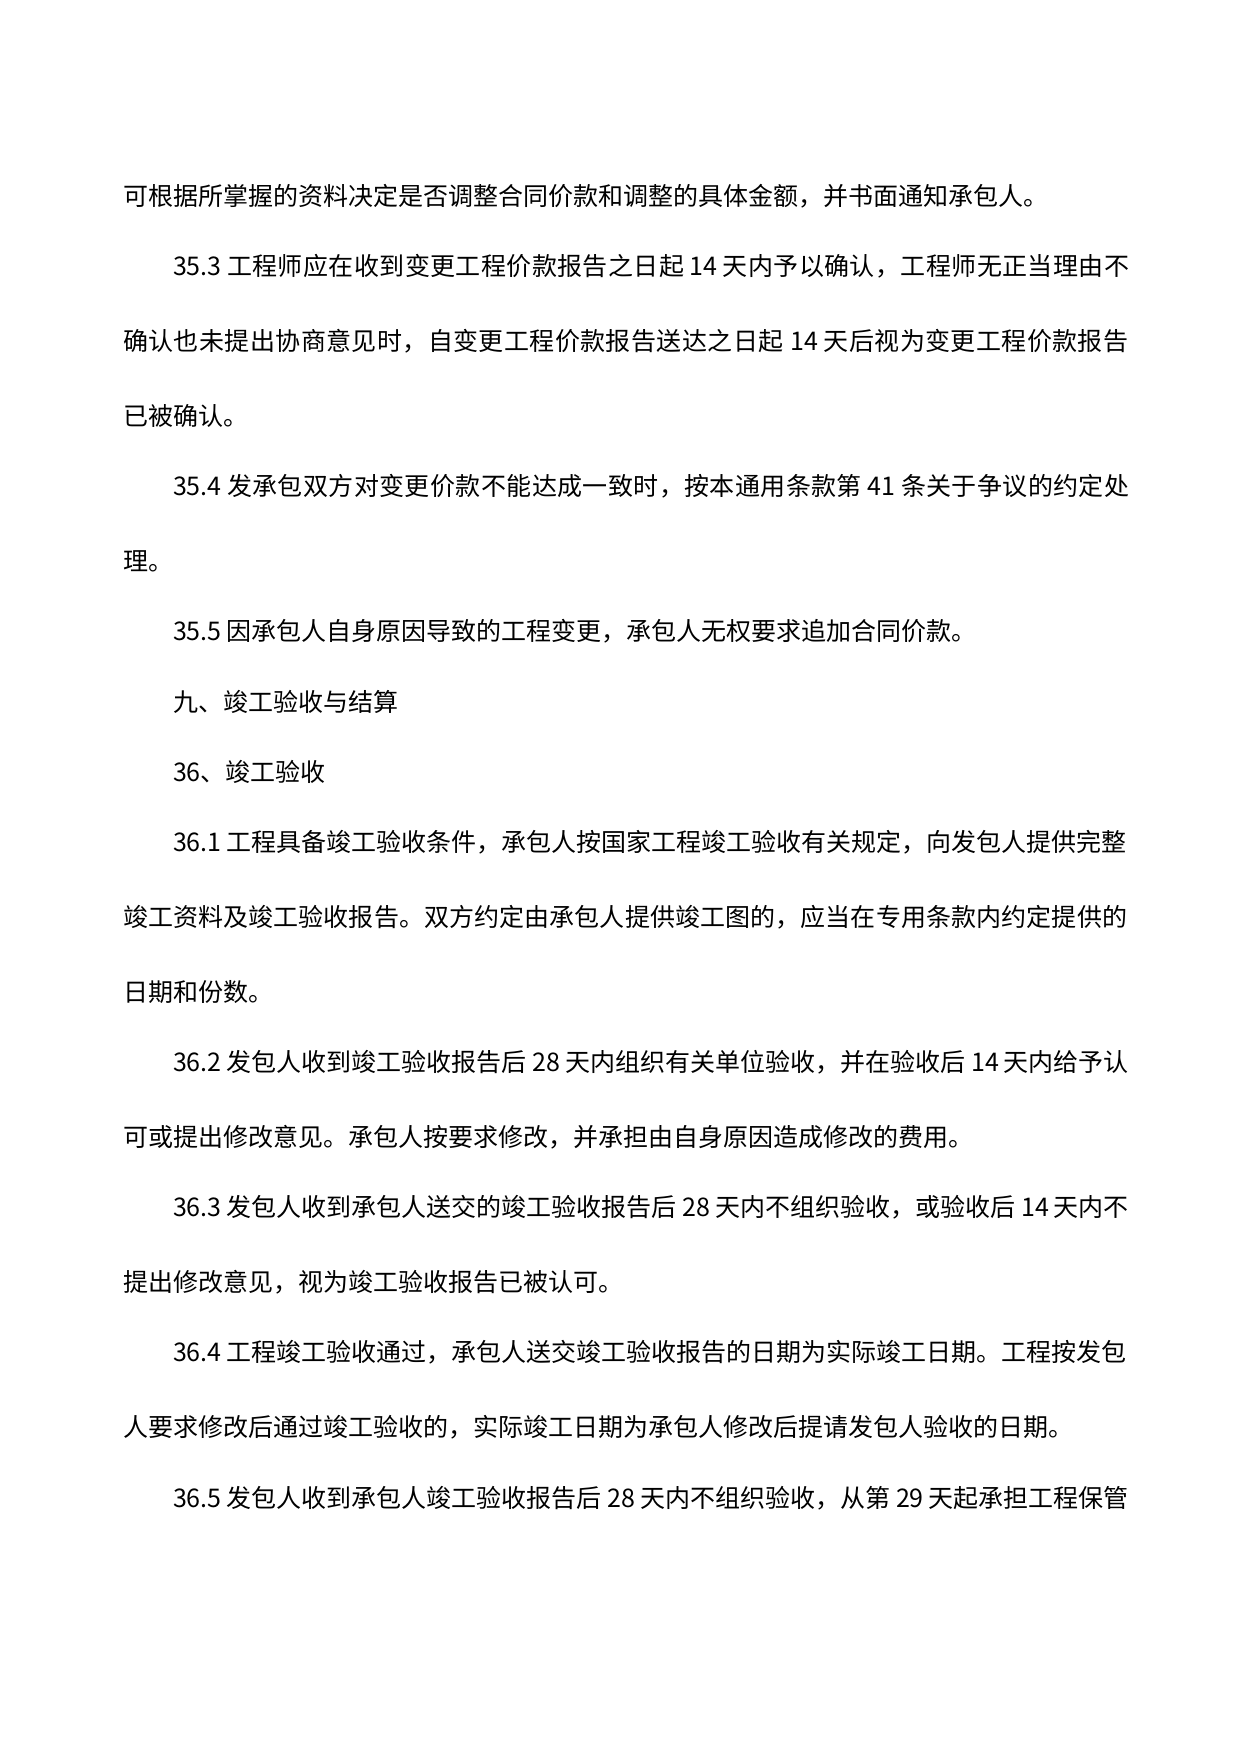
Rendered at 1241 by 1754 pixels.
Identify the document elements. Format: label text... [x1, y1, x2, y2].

text 35.4发承包双方对变更价款不能达成一致时，按本通用条款第41条关于争议的约定处理。 [123, 452, 1129, 592]
text 36、竣工验收 [123, 738, 1129, 803]
text 35.5因承包人自身原因导致的工程变更，承包人无权要求追加合同价款。 [123, 597, 1129, 662]
text 36.4工程竣工验收通过，承包人送交竣工验收报告的日期为实际竣工日期。工程按发包人要求修改后通过竣工验收的，实际竣工日期为承包人修改后提请发包人验收的日期。 [123, 1318, 1129, 1458]
text 36.1工程具备竣工验收条件，承包人按国家工程竣工验收有关规定，向发包人提供完整竣工资料及竣工验收报告。双方约定由承包人提供竣工图的，应当在专用条款内约定提供的日期和份数。 [123, 808, 1129, 1023]
text 36.3发包人收到承包人送交的竣工验收报告后28天内不组织验收，或验收后14天内不提出修改意见，视为竣工验收报告已被认可。 [123, 1173, 1129, 1313]
text 九、竣工验收与结算 [123, 668, 1129, 733]
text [123, 162, 1129, 227]
text 35.3工程师应在收到变更工程价款报告之日起14天内予以确认，工程师无正当理由不确认也未提出协商意见时，自变更工程价款报告送达之日起14天后视为变更工程价款报告已被确认。 [123, 232, 1129, 447]
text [123, 1464, 1129, 1529]
text 36.2发包人收到竣工验收报告后28天内组织有关单位验收，并在验收后14天内给予认可或提出修改意见。承包人按要求修改，并承担由自身原因造成修改的费用。 [123, 1028, 1129, 1168]
